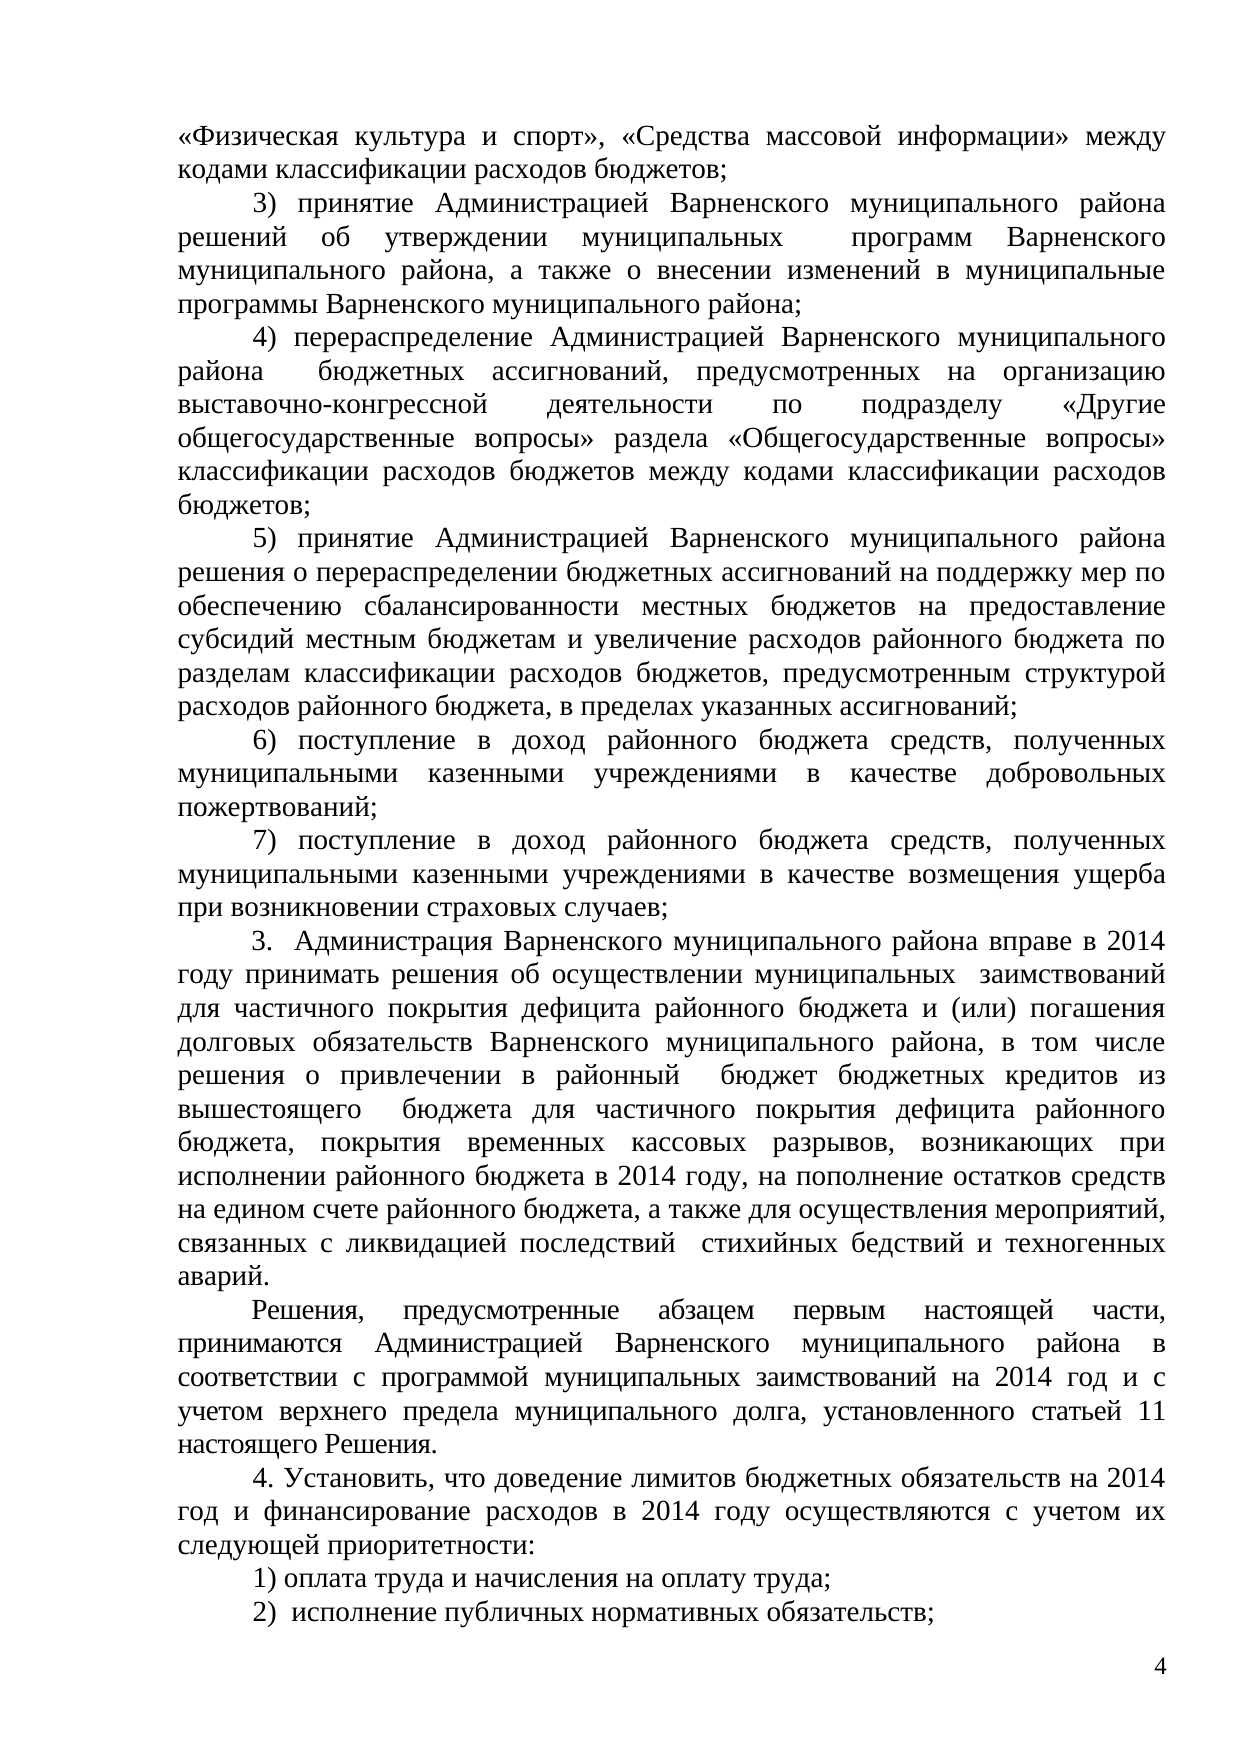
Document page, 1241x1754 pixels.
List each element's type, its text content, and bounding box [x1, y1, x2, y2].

text Решения, предусмотренные абзацем первым настоящей части, принимаются Администрацией Варненского муниципального района в соответствии с программой муниципальных заимствований на 2014 год и с учетом верхнего предела муниципального долга, установленного статьей 11 настоящего Решения. [177, 1292, 1167, 1460]
text 4. Установить, что доведение лимитов бюджетных обязательств на 2014 год и финансирование расходов в 2014 году осуществляются с учетом их следующей приоритетности: [177, 1460, 1167, 1560]
text 5) принятие Администрацией Варненского муниципального района решения о перераспределении бюджетных ассигнований на поддержку мер по обеспечению сбалансированности местных бюджетов на предоставление субсидий местным бюджетам и увеличение расходов районного бюджета по разделам классификации расходов бюджетов, предусмотренным структурой расходов районного бюджета, в пределах указанных ассигнований; [177, 521, 1167, 722]
text 3. Администрация Варненского муниципального района вправе в 2014 году принимать решения об осуществлении муниципальных заимствований для частичного покрытия дефицита районного бюджета и (или) погашения долговых обязательств Варненского муниципального района, в том числе решения о привлечении в районный бюджет бюджетных кредитов из вышестоящего бюджета для частичного покрытия дефицита районного бюджета, покрытия временных кассовых разрывов, возникающих при исполнении районного бюджета в 2014 году, на пополнение остатков средств на едином счете районного бюджета, а также для осуществления мероприятий, связанных с ликвидацией последствий стихийных бедствий и техногенных аварий. [177, 923, 1167, 1292]
text 1) оплата труда и начисления на оплату труда; [177, 1560, 1167, 1594]
text 6) поступление в доход районного бюджета средств, полученных муниципальными казенными учреждениями в качестве добровольных пожертвований; [177, 722, 1167, 822]
text 2) исполнение публичных нормативных обязательств; [177, 1594, 1167, 1627]
text 3) принятие Администрацией Варненского муниципального района решений об утверждении муниципальных программ Варненского муниципального района, а также о внесении изменений в муниципальные программы Варненского муниципального района; [177, 185, 1167, 319]
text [177, 118, 1167, 185]
text 7) поступление в доход районного бюджета средств, полученных муниципальными казенными учреждениями в качестве возмещения ущерба при возникновении страховых случаев; [177, 822, 1167, 923]
text 4) перераспределение Администрацией Варненского муниципального района бюджетных ассигнований, предусмотренных на организацию выставочно-конгрессной деятельности по подразделу «Другие общегосударственные вопросы» раздела «Общегосударственные вопросы» классификации расходов бюджетов между кодами классификации расходов бюджетов; [177, 319, 1167, 521]
